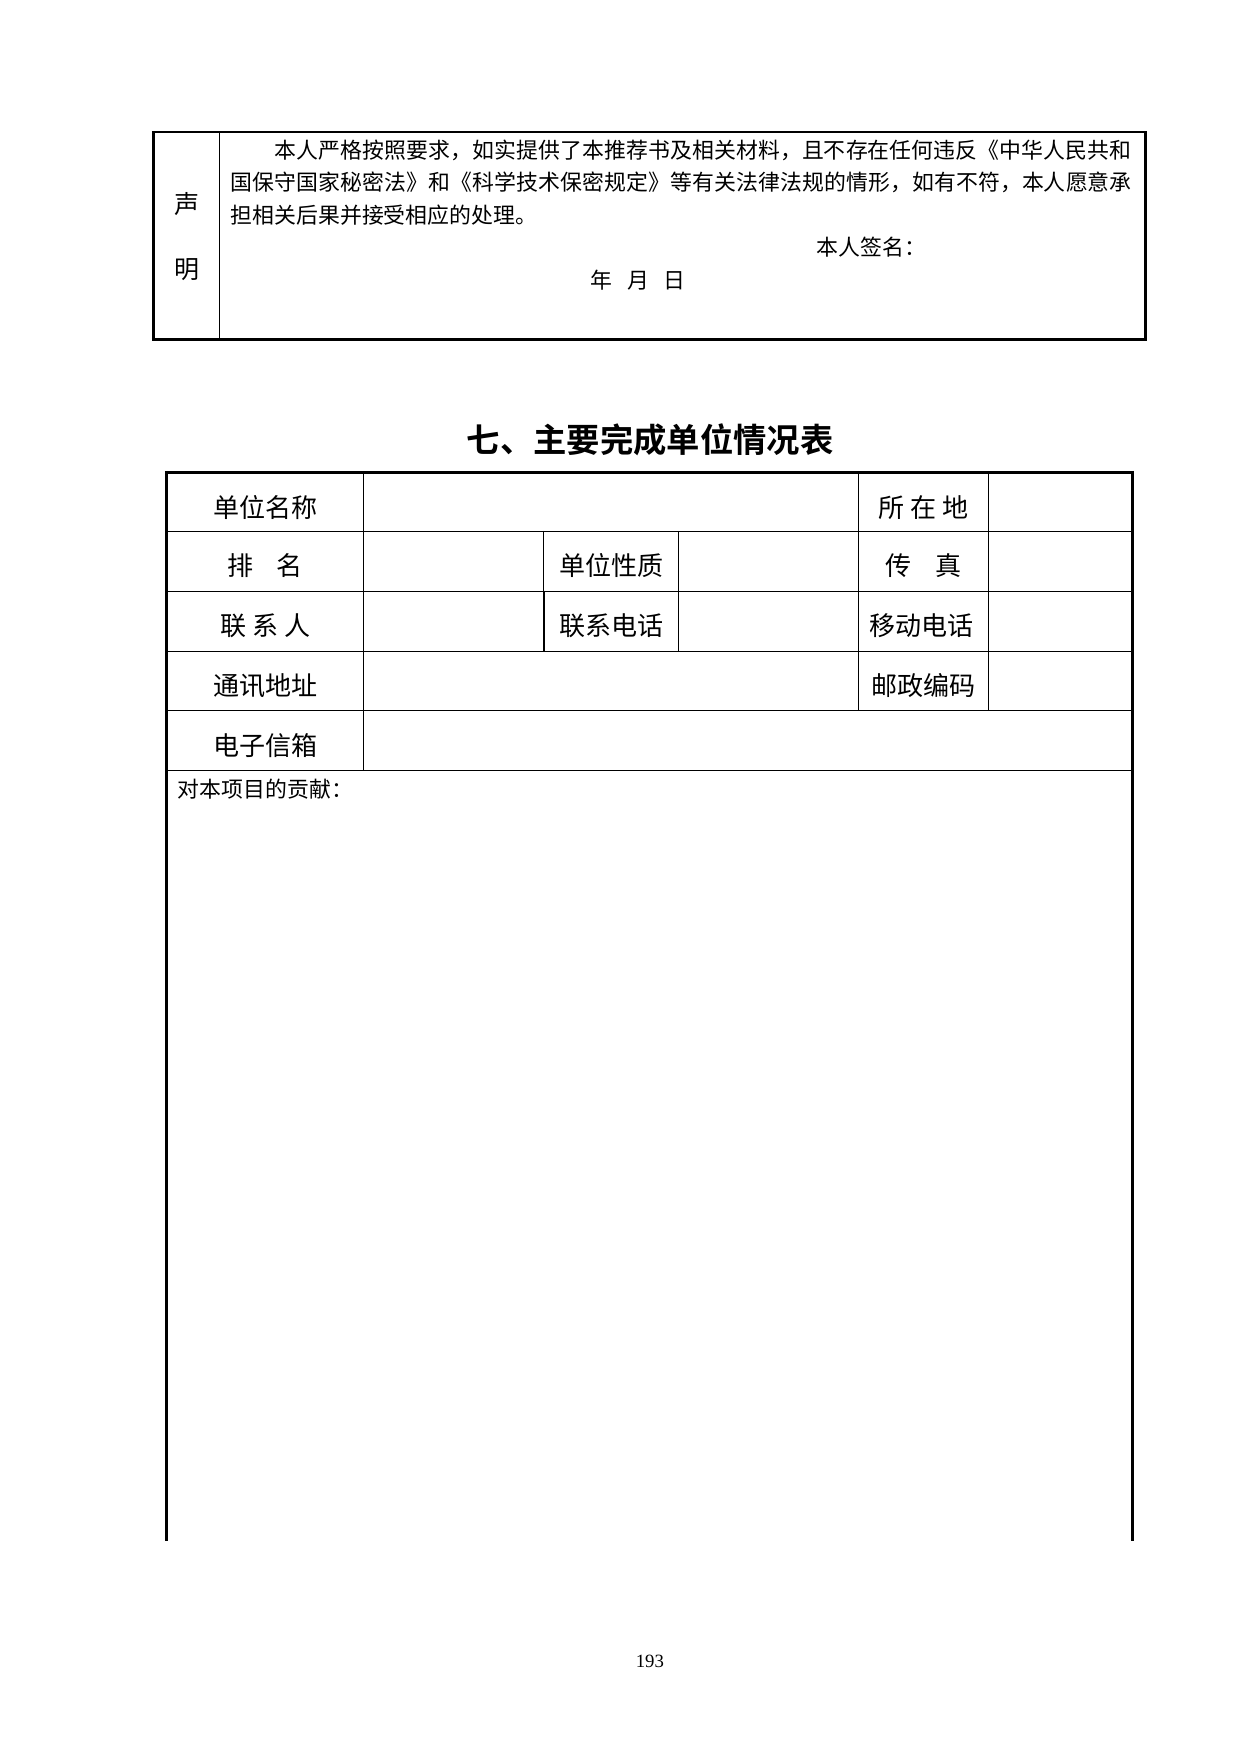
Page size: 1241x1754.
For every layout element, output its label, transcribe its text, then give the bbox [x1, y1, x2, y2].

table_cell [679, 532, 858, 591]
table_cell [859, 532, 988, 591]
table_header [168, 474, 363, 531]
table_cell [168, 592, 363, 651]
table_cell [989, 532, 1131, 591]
subtitle 七、主要完成单位情况表 [148, 406, 1152, 471]
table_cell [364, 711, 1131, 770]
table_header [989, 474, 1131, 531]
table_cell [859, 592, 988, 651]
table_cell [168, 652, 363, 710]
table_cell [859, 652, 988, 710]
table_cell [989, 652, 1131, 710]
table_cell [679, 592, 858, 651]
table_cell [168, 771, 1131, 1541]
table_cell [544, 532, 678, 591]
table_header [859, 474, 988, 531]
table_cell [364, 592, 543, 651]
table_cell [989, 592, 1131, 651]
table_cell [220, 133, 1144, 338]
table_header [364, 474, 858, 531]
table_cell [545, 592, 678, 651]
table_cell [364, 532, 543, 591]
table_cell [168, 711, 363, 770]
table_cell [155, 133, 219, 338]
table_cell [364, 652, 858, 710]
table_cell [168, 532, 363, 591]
